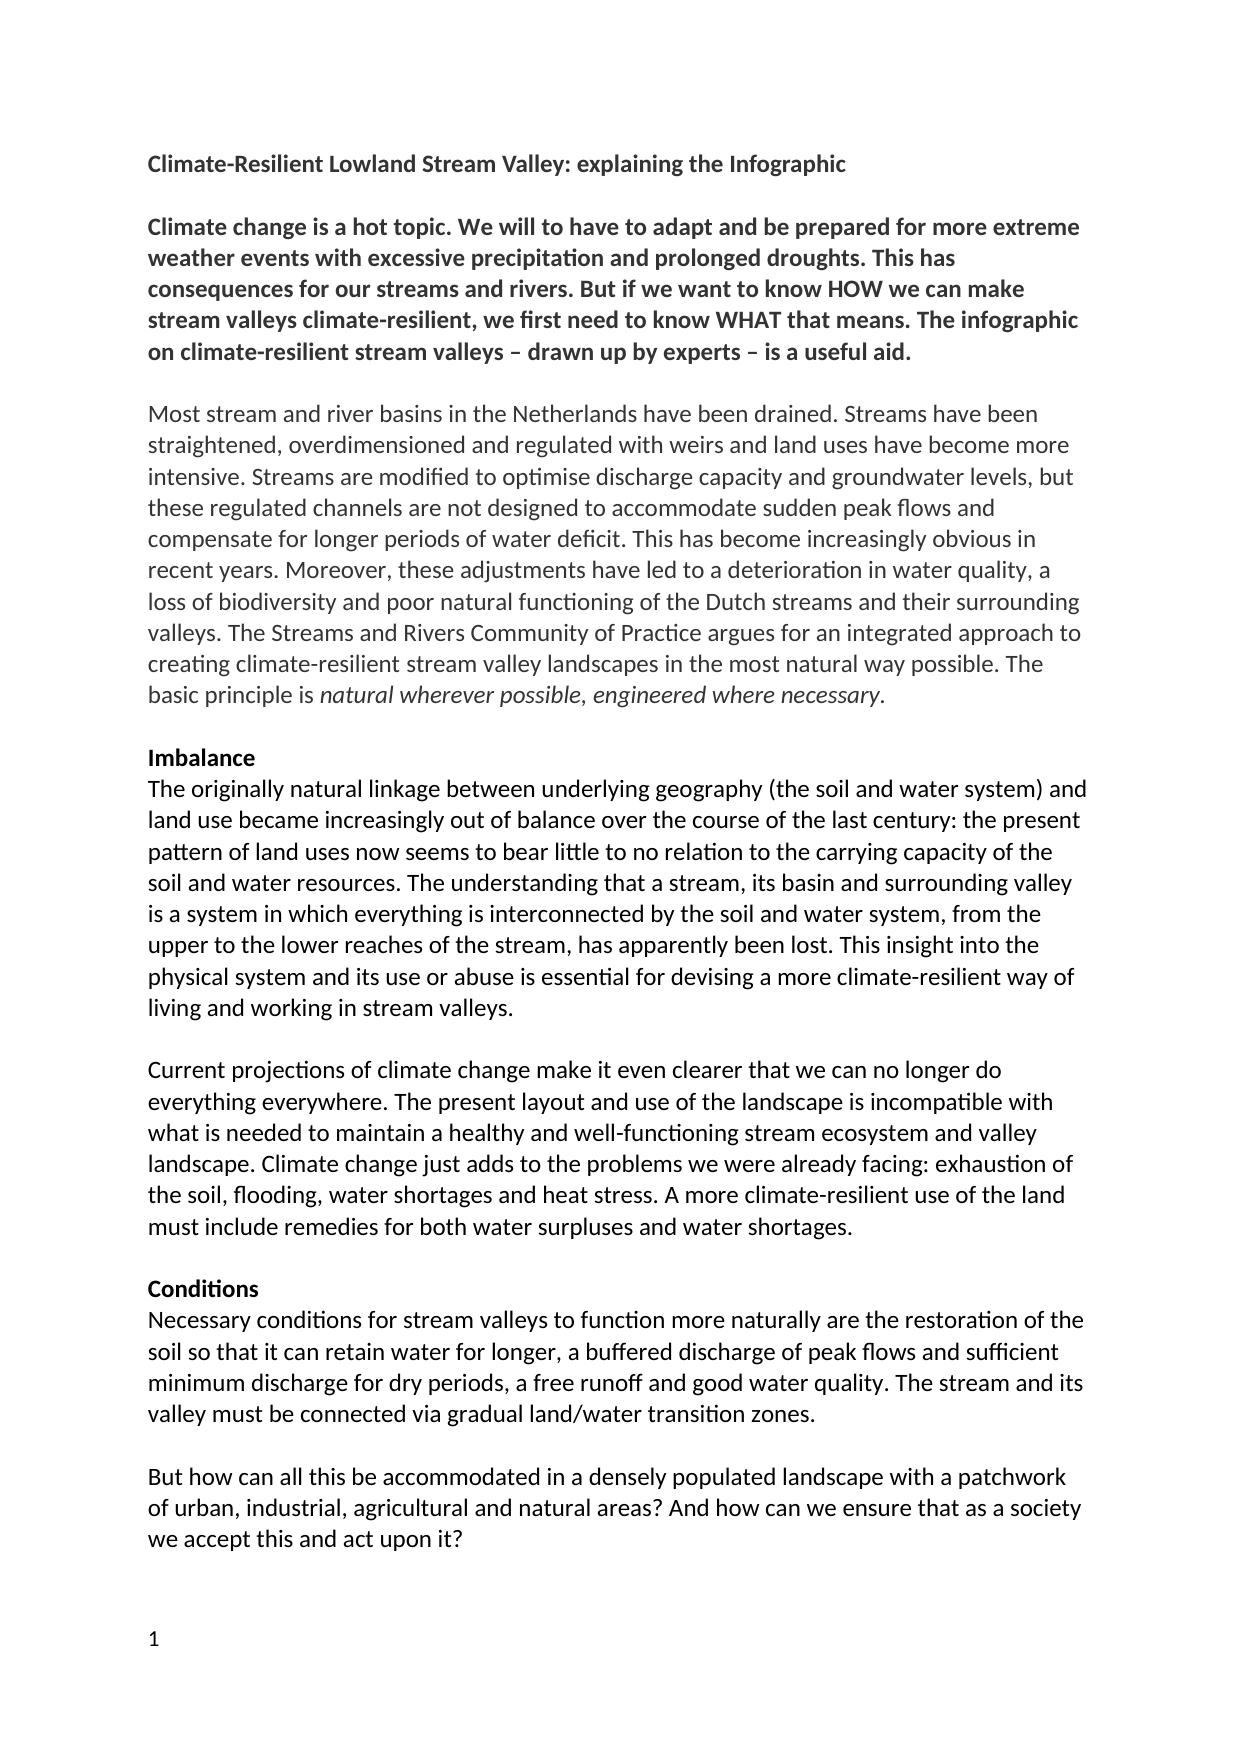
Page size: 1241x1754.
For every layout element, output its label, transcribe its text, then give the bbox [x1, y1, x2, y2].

text Necessary conditions for stream valleys to function more naturally are the restoration of the soil so that it can retain water for longer, a buffered discharge of peak flows and sufficient minimum discharge for dry periods, a free runoff and good water quality. The stream and its valley must be connected via gradual land/water transition zones. [148, 1304, 1093, 1429]
text Imbalance [148, 741, 1093, 773]
text Climate change is a hot topic. We will to have to adapt and be prepared for more extreme weather events with excessive precipitation and prolonged droughts. This has consequences for our streams and rivers. But if we want to know HOW we can make stream valleys climate-resilient, we first need to know WHAT that means. The infographic on climate-resilient stream valleys – drawn up by experts – is a useful aid. [148, 210, 1093, 366]
text Most stream and river basins in the Netherlands have been drained. Streams have been straightened, overdimensioned and regulated with weirs and land uses have become more intensive. Streams are modified to optimise discharge capacity and groundwater levels, but these regulated channels are not designed to accommodate sudden peak flows and compensate for longer periods of water deficit. This has become increasingly obvious in recent years. Moreover, these adjustments have led to a deterioration in water quality, a loss of biodiversity and poor natural functioning of the Dutch streams and their surrounding valleys. The Streams and Rivers Community of Practice argues for an integrated approach to creating climate-resilient stream valley landscapes in the most natural way possible. The basic principle is natural wherever possible, engineered where necessary. [148, 398, 1093, 710]
text Current projections of climate change make it even clearer that we can no longer do everything everywhere. The present layout and use of the landscape is incompatible with what is needed to maintain a healthy and well-functioning stream ecosystem and valley landscape. Climate change just adds to the problems we were already facing: exhaustion of the soil, flooding, water shortages and heat stress. A more climate-resilient use of the land must include remedies for both water surpluses and water shortages. [148, 1054, 1093, 1241]
text Climate-Resilient Lowland Stream Valley: explaining the Infographic [148, 148, 1093, 179]
text But how can all this be accommodated in a densely populated landscape with a patchwork of urban, industrial, agricultural and natural areas? And how can we ensure that as a society we accept this and act upon it? [148, 1460, 1093, 1554]
text The originally natural linkage between underlying geography (the soil and water system) and land use became increasingly out of balance over the course of the last century: the present pattern of land uses now seems to bear little to no relation to the carrying capacity of the soil and water resources. The understanding that a stream, its basin and surrounding valley is a system in which everything is interconnected by the soil and water system, from the upper to the lower reaches of the stream, has apparently been lost. This insight into the physical system and its use or abuse is essential for devising a more climate-resilient way of living and working in stream valleys. [148, 773, 1093, 1023]
text Conditions [148, 1273, 1093, 1304]
